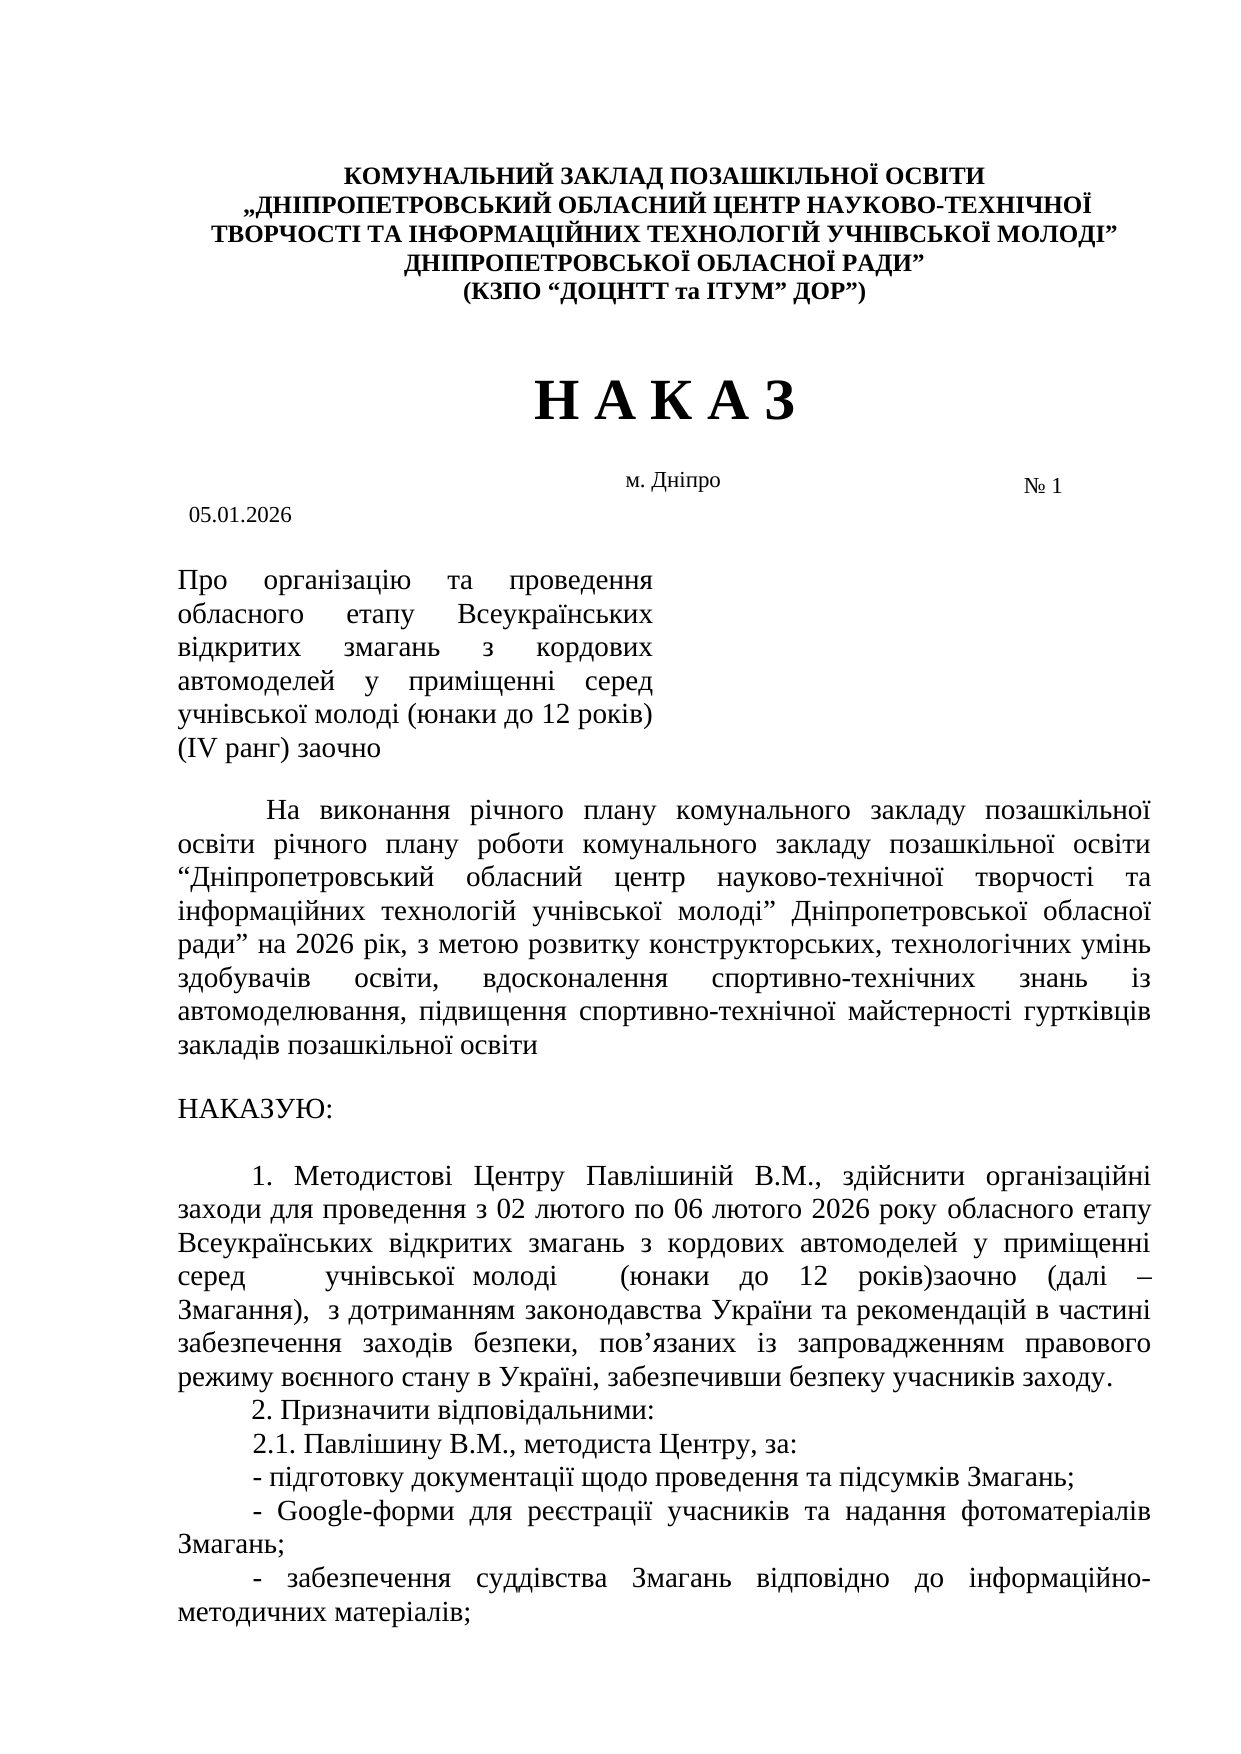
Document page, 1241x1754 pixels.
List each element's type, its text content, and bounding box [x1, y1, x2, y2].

text 2.1. Павлішину В.М., методиста Центру, за: [177, 1426, 1152, 1459]
text - забезпечення суддівства Змагань відповідно до інформаційно-методичних матеріалів; [177, 1560, 1152, 1627]
text (КЗПО “ДОЦНТТ та ІТУМ” ДОР”) [177, 276, 1152, 305]
text - підготовку документації щодо проведення та підсумків Змагань; [177, 1459, 1152, 1493]
text НАКАЗУЮ: [177, 1094, 1152, 1124]
text „ДНІПРОПЕТРОВСЬКИЙ ОБЛАСНИЙ ЦЕНТР НАУКОВО-ТЕХНІЧНОЇ ТВОРЧОСТІ ТА ІНФОРМАЦІЙНИХ ТЕХНОЛОГІЙ УЧНІВСЬКОЇ МОЛОДІ” ДНІПРОПЕТРОВСЬКОЇ ОБЛАСНОЇ РАДИ” [177, 190, 1152, 276]
table_header м. Дніпро [547, 466, 799, 533]
table_header Про організацію та проведення обласного етапу Всеукраїнських відкритих змагань з кордових автомоделей у приміщенні серед учнівської молоді (юнаки до 12 років) (ІV ранг) заочно [166, 562, 664, 792]
text На виконання річного плану комунального закладу позашкільної освіти річного плану роботи комунального закладу позашкільної освіти “Дніпропетровський обласний центр науково-технічної творчості та інформаційних технологій учнівської молоді” Дніпропетровської обласної ради” на 2026 рік, з метою розвитку конструкторських, технологічних умінь здобувачів освіти, вдосконалення спортивно-технічних знань із автомоделювання, підвищення спортивно-технічної майстерності гуртківців закладів позашкільної освіти [177, 792, 1152, 1061]
table_header № 1 [799, 466, 1173, 533]
text - Google-форми для реєстрації учасників та надання фотоматеріалів Змагань; [177, 1493, 1152, 1560]
subtitle Н А К А З [177, 365, 1152, 432]
text 2. Призначити відповідальними: [177, 1392, 1152, 1426]
text 1. Методистові Центру Павлішиній В.М., здійснити організаційні заходи для проведення з 02 лютого по 06 лютого 2026 року обласного етапу Всеукраїнських відкритих змагань з кордових автомоделей у приміщенні серед учнівської молоді (юнаки до 12 років)заочно (далі – Змагання), з дотриманням законодавства України та рекомендацій в частині забезпечення заходів безпеки, повʼязаних із запровадженням правового режиму воєнного стану в Україні, забезпечивши безпеку учасників заходу. [177, 1158, 1152, 1392]
table_header 05.01.2026 [177, 466, 547, 533]
text КОМУНАЛЬНИЙ ЗАКЛАД ПОЗАШКІЛЬНОЇ ОСВІТИ [177, 161, 1152, 190]
